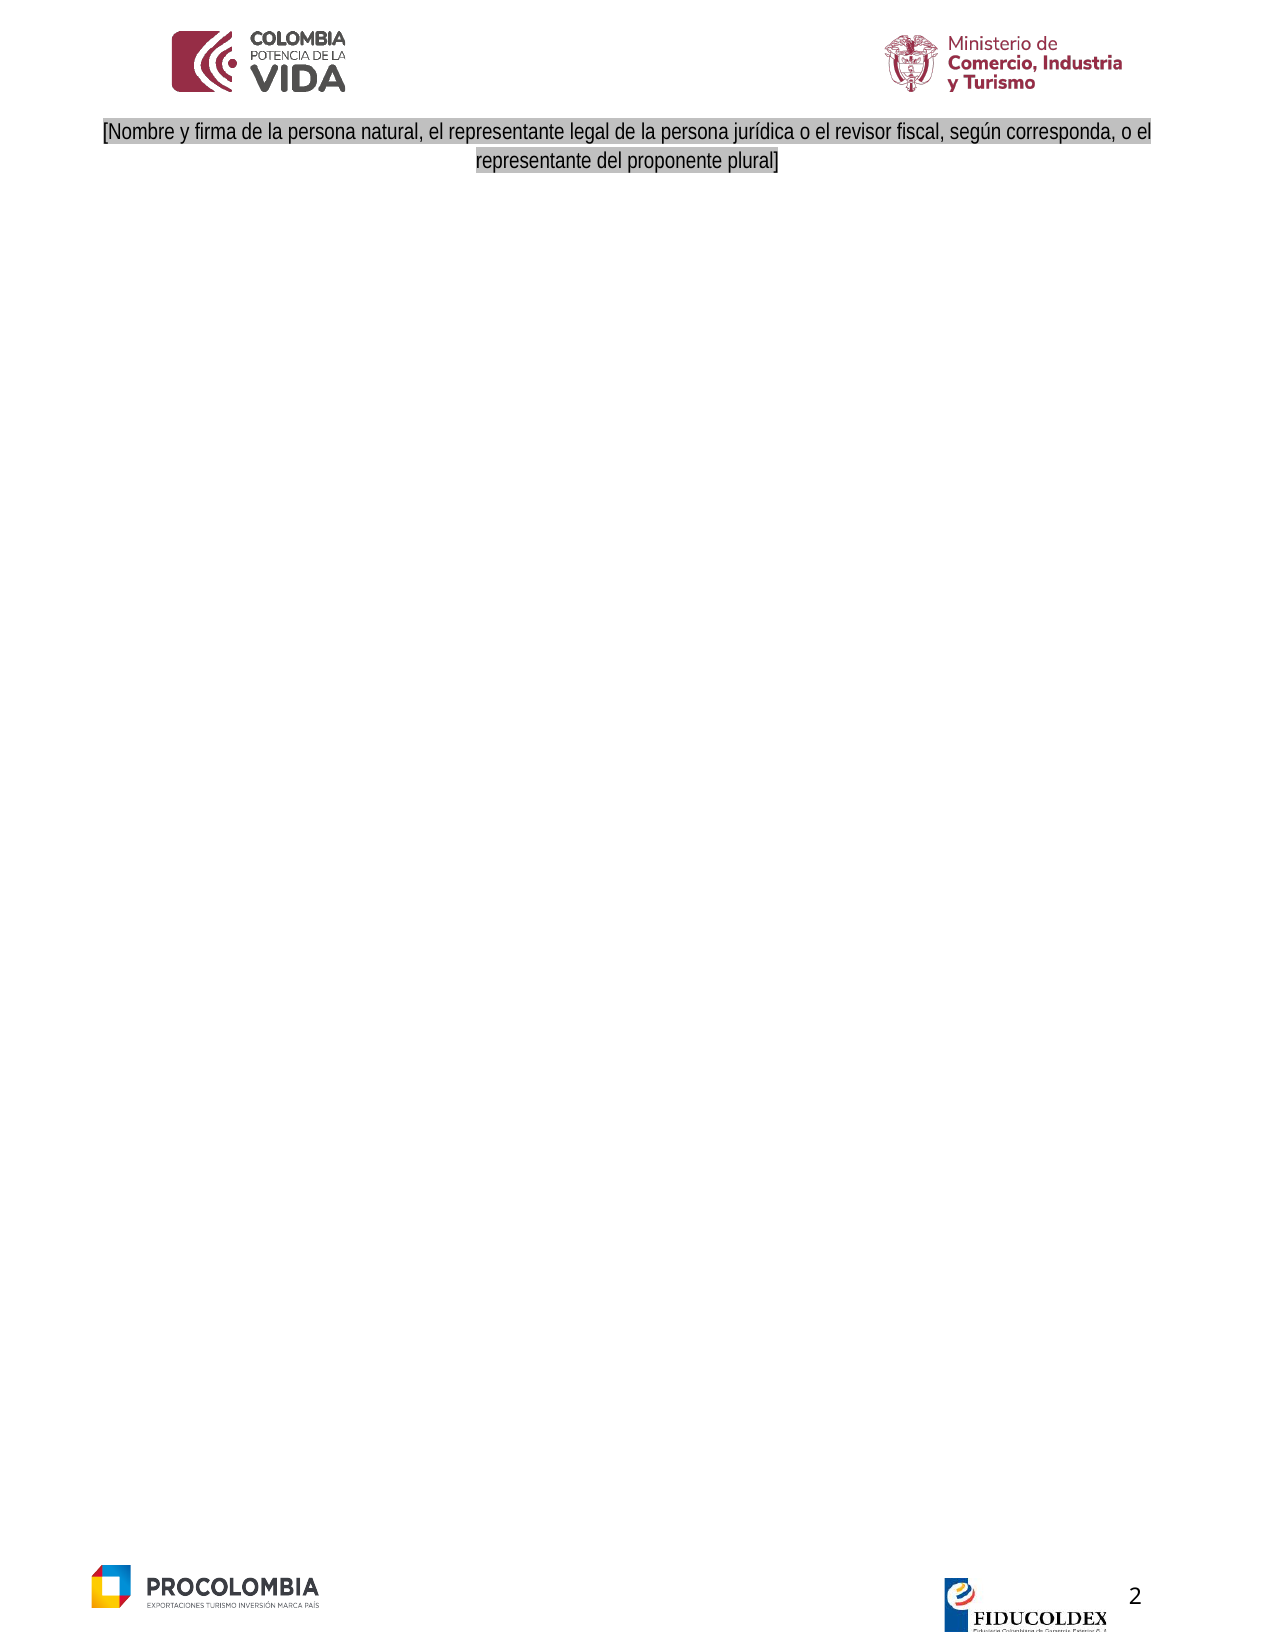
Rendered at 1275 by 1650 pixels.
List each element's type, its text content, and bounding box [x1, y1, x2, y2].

picture [171, 31, 345, 92]
text [Nombre y firma de la persona natural, el representante legal de la persona jurídica o el revisor fiscal, según corresponda, o el representante del proponente plural] [81, 118, 1173, 173]
picture [91, 1565, 319, 1608]
picture [943, 1578, 1106, 1631]
picture [884, 35, 1122, 92]
